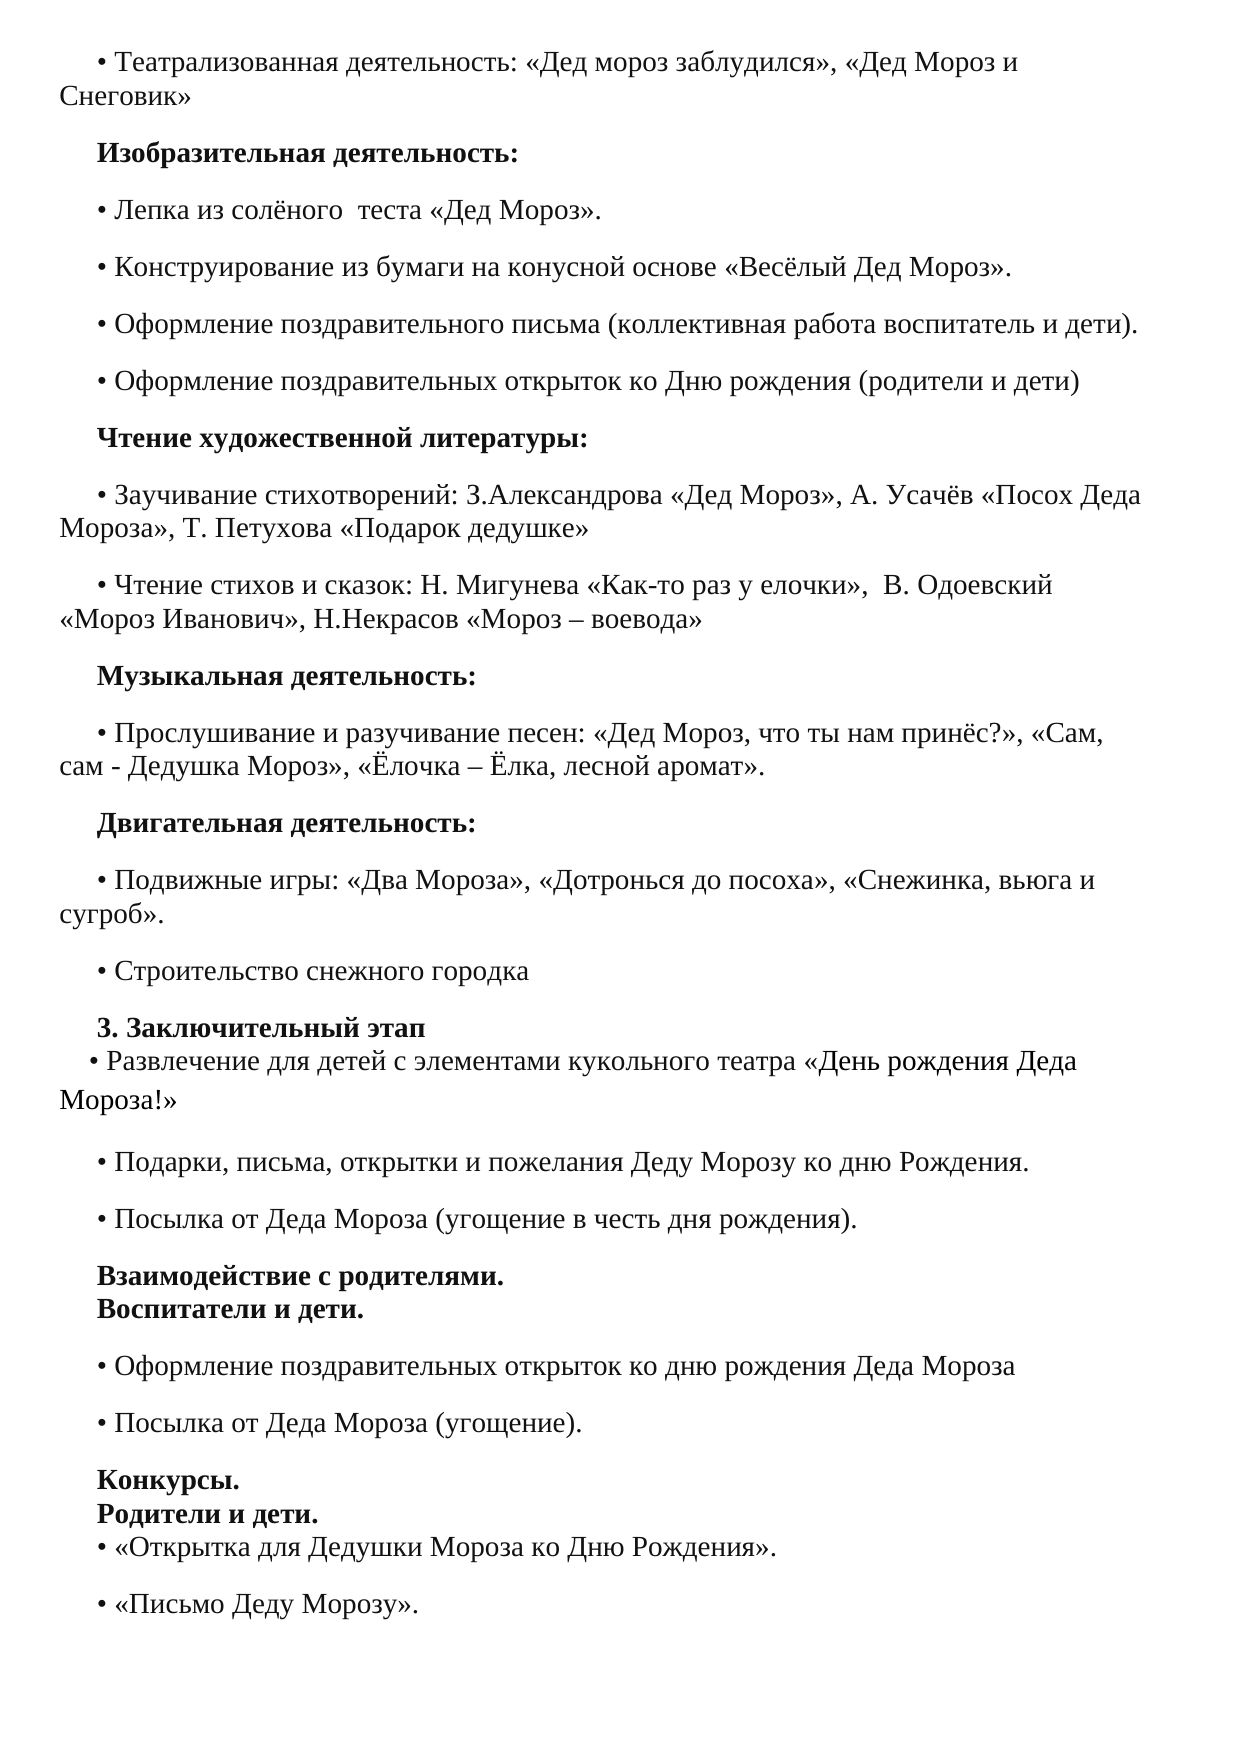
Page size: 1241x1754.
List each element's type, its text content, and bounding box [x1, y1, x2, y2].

text Взаимодействие с родителями. [59, 1258, 1152, 1291]
text • «Открытка для Дедушки Мороза ко Дню Рождения». [59, 1529, 1152, 1563]
text • Подарки, письма, открытки и пожелания Деду Морозу ко дню Рождения. [59, 1144, 1152, 1177]
text • Оформление поздравительных открыток ко дню рождения Деда Мороза [59, 1348, 1152, 1382]
text Чтение художественной литературы: [59, 420, 1152, 453]
text 3. Заключительный этап [59, 1010, 1152, 1043]
text • Оформление поздравительных открыток ко Дню рождения (родители и дети) [59, 363, 1152, 396]
text Родители и дети. [59, 1496, 1152, 1529]
text • Чтение стихов и сказок: Н. Мигунева «Как-то раз у елочки», В. Одоевский «Мороз Иванович», Н.Некрасов «Мороз – воевода» [59, 567, 1152, 634]
text Воспитатели и дети. [59, 1291, 1152, 1325]
text • Театрализованная деятельность: «Дед мороз заблудился», «Дед Мороз и Снеговик» [59, 44, 1152, 111]
text • Лепка из солёного теста «Дед Мороз». [59, 192, 1152, 225]
text • Посылка от Деда Мороза (угощение в честь дня рождения). [59, 1201, 1152, 1234]
text Двигательная деятельность: [59, 805, 1152, 839]
text • Прослушивание и разучивание песен: «Дед Мороз, что ты нам принёс?», «Сам, сам - Дедушка Мороз», «Ёлочка – Ёлка, лесной аромат». [59, 715, 1152, 782]
text Музыкальная деятельность: [59, 658, 1152, 691]
text • Заучивание стихотворений: З.Александрова «Дед Мороз», А. Усачёв «Посох Деда Мороза», Т. Петухова «Подарок дедушке» [59, 477, 1152, 544]
text • Подвижные игры: «Два Мороза», «Дотронься до посоха», «Снежинка, вьюга и сугроб». [59, 862, 1152, 929]
text • Посылка от Деда Мороза (угощение). [59, 1405, 1152, 1439]
text Изобразительная деятельность: [59, 135, 1152, 168]
text • Оформление поздравительного письма (коллективная работа воспитатель и дети). [59, 306, 1152, 339]
text • Конструирование из бумаги на конусной основе «Весёлый Дед Мороз». [59, 249, 1152, 282]
text • Развлечение для детей с элементами кукольного театра «День рождения Деда Мороза!» [59, 1043, 1152, 1115]
text • «Письмо Деду Морозу». [59, 1586, 1152, 1620]
text • Строительство снежного городка [59, 953, 1152, 986]
text Конкурсы. [59, 1462, 1152, 1496]
